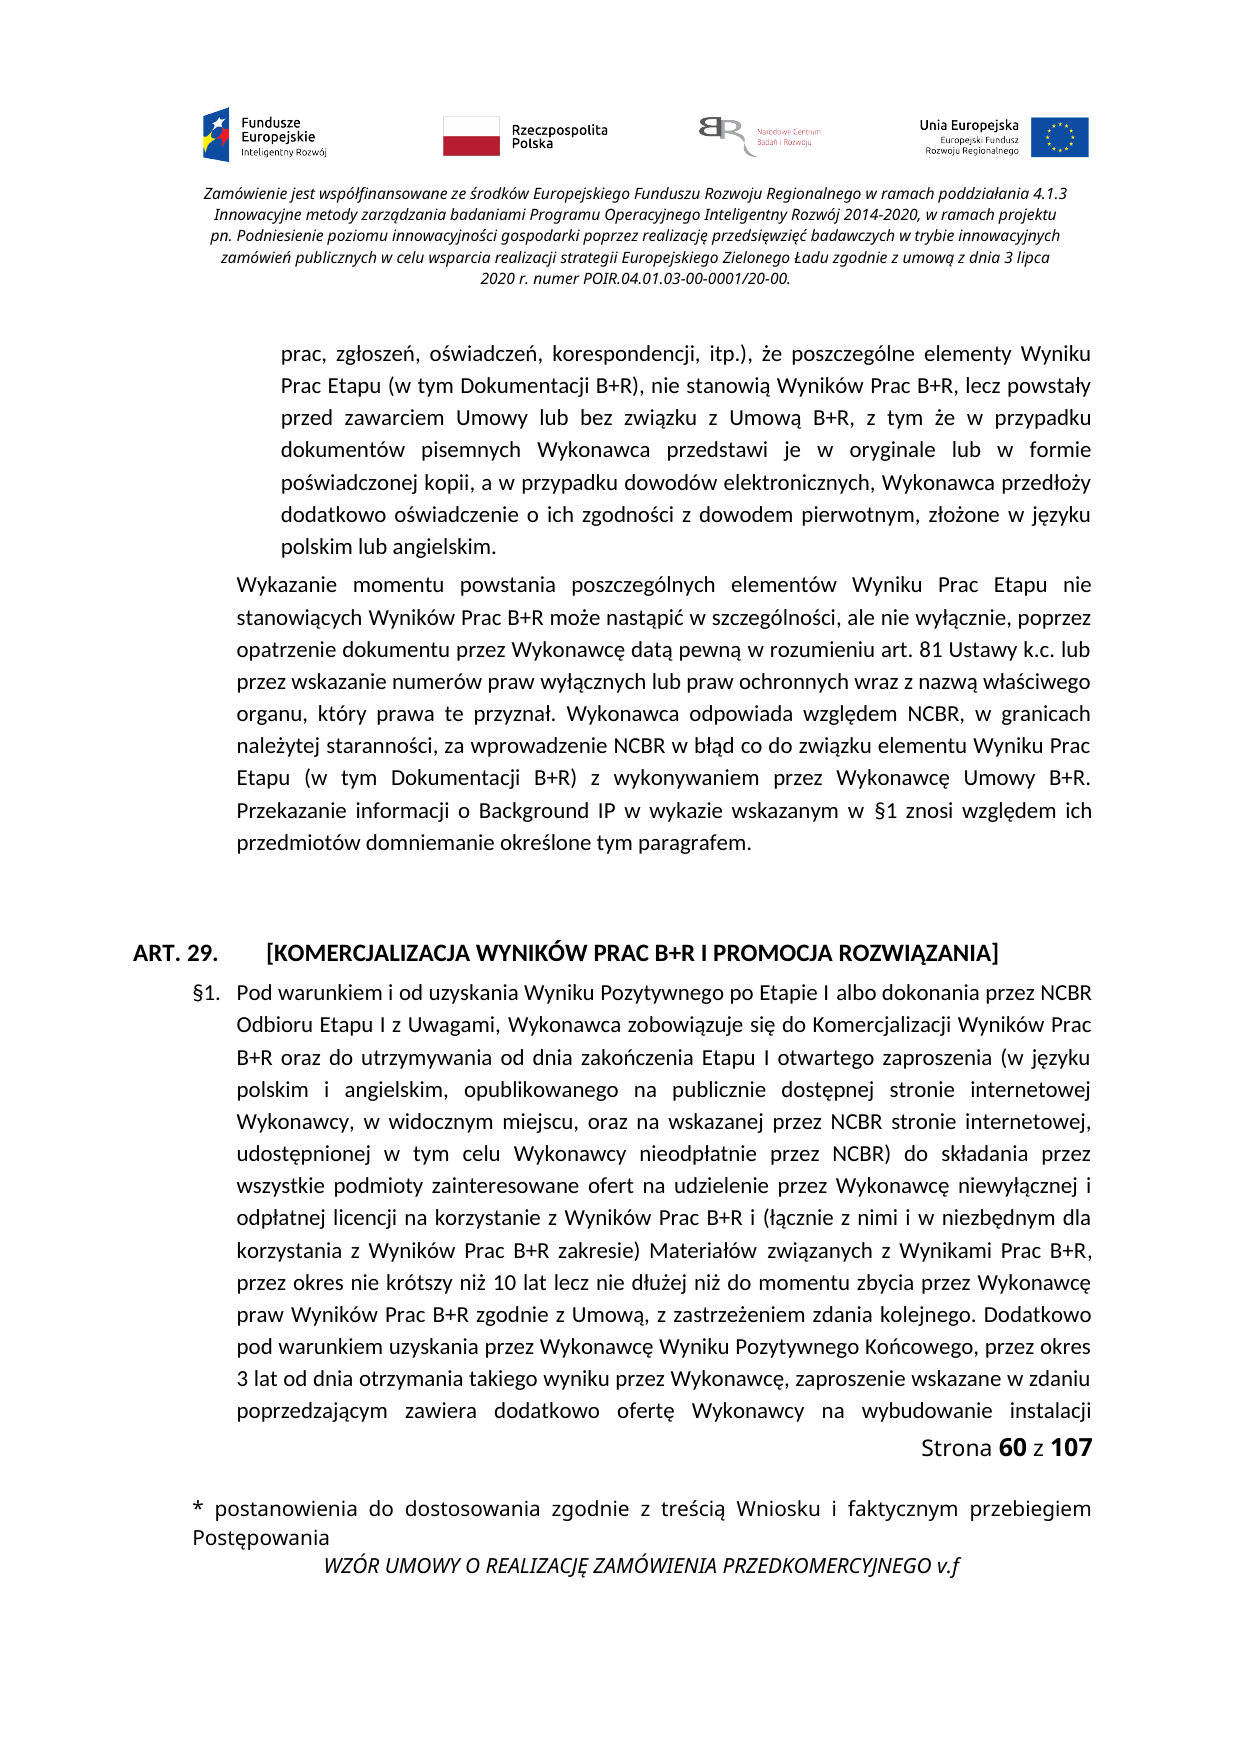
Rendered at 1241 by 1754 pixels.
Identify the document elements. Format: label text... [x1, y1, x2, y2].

text Wykazanie momentu powstania poszczególnych elementów Wyniku Prac Etapu nie stanowiących Wyników Prac B+R może nastąpić w szczególności, ale nie wyłącznie, poprzez opatrzenie dokumentu przez Wykonawcę datą pewną w rozumieniu art. 81 Ustawy k.c. lub przez wskazanie numerów praw wyłącznych lub praw ochronnych wraz z nazwą właściwego organu, który prawa te przyznał. Wykonawca odpowiada względem NCBR, w granicach należytej staranności, za wprowadzenie NCBR w błąd co do związku elementu Wyniku Prac Etapu (w tym Dokumentacji B+R) z wykonywaniem przez Wykonawcę Umowy B+R. Przekazanie informacji o Background IP w wykazie wskazanym w §1 znosi względem ich przedmiotów domniemanie określone tym paragrafem. [236, 570, 1093, 856]
picture [203, 107, 1089, 162]
subtitle [KOMERCJALIZACJA WYNIKÓW PRAC B+R I PROMOCJA ROZWIĄZANIA] [133, 937, 1093, 967]
